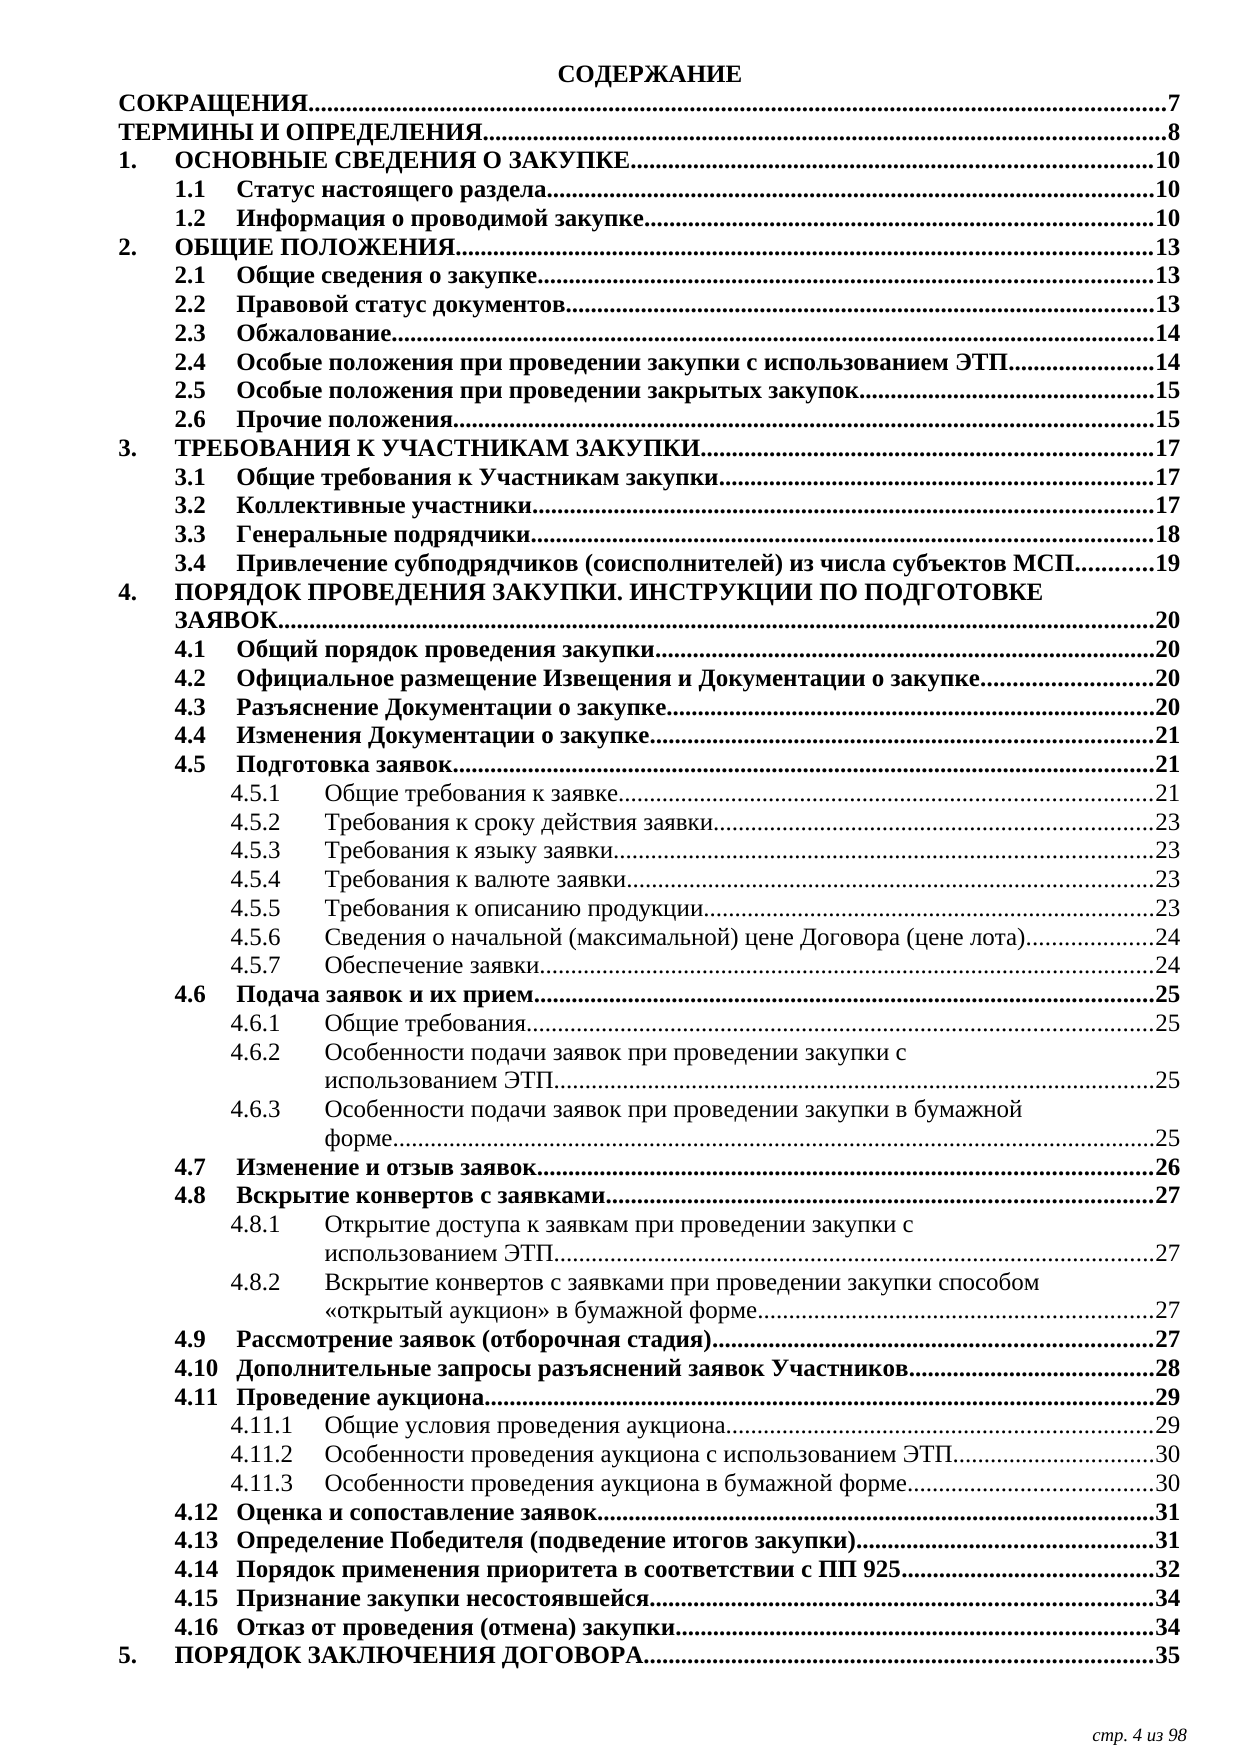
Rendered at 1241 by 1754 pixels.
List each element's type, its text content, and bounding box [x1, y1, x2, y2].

text 3.2 Коллективные участники 17 [174, 490, 1093, 519]
text 1.2 Информация о проводимой закупке 10 [174, 203, 1093, 232]
text 4.5.1 Общие требования к заявке 21 [230, 778, 1063, 807]
text ТЕРМИНЫ И ОПРЕДЕЛЕНИЯ 8 [118, 117, 1063, 145]
text 4.8.1 Открытие доступа к заявкам при проведении закупки с использованием ЭТП 27 [230, 1209, 1063, 1267]
text 4.5.4 Требования к валюте заявки 23 [230, 864, 1063, 893]
text 4.5.3 Требования к языку заявки 23 [230, 835, 1063, 864]
text 4.5.6 Сведения о начальной (максимальной) цене Договора (цене лота) 24 [230, 922, 1063, 950]
text 2.2 Правовой статус документов 13 [174, 289, 1093, 318]
text 4.12 Оценка и сопоставление заявок 31 [174, 1497, 1093, 1525]
text 4.1 Общий порядок проведения закупки 20 [174, 634, 1093, 663]
text 4.11.2 Особенности проведения аукциона с использованием ЭТП 30 [230, 1439, 1063, 1468]
text 4.6 Подача заявок и их прием 25 [174, 979, 1093, 1008]
text 4.16 Отказ от проведения (отмена) закупки 34 [174, 1612, 1093, 1640]
text 2.5 Особые положения при проведении закрытых закупок 15 [174, 375, 1093, 404]
text 4.10 Дополнительные запросы разъяснений заявок Участников 28 [174, 1353, 1093, 1382]
text 4.11 Проведение аукциона 29 [174, 1382, 1093, 1410]
text СОКРАЩЕНИЯ 7 [118, 88, 1063, 117]
text 4.2 Официальное размещение Извещения и Документации о закупке 20 [174, 663, 1093, 692]
text 4.3 Разъяснение Документации о закупке 20 [174, 692, 1093, 720]
text 4.6.2 Особенности подачи заявок при проведении закупки с использованием ЭТП 25 [230, 1037, 1063, 1094]
text 4.7 Изменение и отзыв заявок 26 [174, 1152, 1093, 1180]
text 4.6.3 Особенности подачи заявок при проведении закупки в бумажной форме 25 [230, 1094, 1063, 1152]
text 4.14 Порядок применения приоритета в соответствии с ПП 925 32 [174, 1554, 1093, 1583]
text 4.9 Рассмотрение заявок (отборочная стадия) 27 [174, 1324, 1093, 1353]
text 1. ОСНОВНЫЕ СВЕДЕНИЯ О ЗАКУПКЕ 10 [118, 145, 1063, 174]
text 4.11.1 Общие условия проведения аукциона 29 [230, 1410, 1063, 1439]
text СОДЕРЖАНИЕ [118, 59, 1181, 88]
text 3.4 Привлечение субподрядчиков (соисполнителей) из числа субъектов МСП 19 [174, 548, 1093, 577]
text 2.3 Обжалование 14 [174, 318, 1093, 347]
text 4.15 Признание закупки несостоявшейся 34 [174, 1583, 1093, 1612]
text 4.6.1 Общие требования 25 [230, 1008, 1063, 1037]
text 3.3 Генеральные подрядчики 18 [174, 519, 1093, 548]
text 3. ТРЕБОВАНИЯ К УЧАСТНИКАМ ЗАКУПКИ 17 [118, 433, 1063, 462]
text 3.1 Общие требования к Участникам закупки 17 [174, 462, 1093, 490]
text 4.5.7 Обеспечение заявки 24 [230, 950, 1063, 979]
text 5. ПОРЯДОК ЗАКЛЮЧЕНИЯ ДОГОВОРА 35 [118, 1640, 1063, 1669]
text 4.11.3 Особенности проведения аукциона в бумажной форме 30 [230, 1468, 1063, 1497]
text 4.5.2 Требования к сроку действия заявки 23 [230, 807, 1063, 835]
text 4.5.5 Требования к описанию продукции 23 [230, 893, 1063, 922]
text 2.4 Особые положения при проведении закупки с использованием ЭТП 14 [174, 347, 1093, 375]
text 2. ОБЩИЕ ПОЛОЖЕНИЯ 13 [118, 232, 1063, 260]
text 4.5 Подготовка заявок 21 [174, 749, 1093, 778]
text 4. ПОРЯДОК ПРОВЕДЕНИЯ ЗАКУПКИ. ИНСТРУКЦИИ ПО ПОДГОТОВКЕ ЗАЯВОК 20 [118, 577, 1063, 634]
text 2.6 Прочие положения 15 [174, 404, 1093, 433]
text 1.1 Статус настоящего раздела 10 [174, 174, 1093, 203]
text 4.8.2 Вскрытие конвертов с заявками при проведении закупки способом «открытый аукцион» в бумажной форме 27 [230, 1267, 1063, 1324]
text 4.8 Вскрытие конвертов с заявками 27 [174, 1180, 1093, 1209]
text 2.1 Общие сведения о закупке 13 [174, 260, 1093, 289]
text 4.4 Изменения Документации о закупке 21 [174, 720, 1093, 749]
text 4.13 Определение Победителя (подведение итогов закупки) 31 [174, 1525, 1093, 1554]
